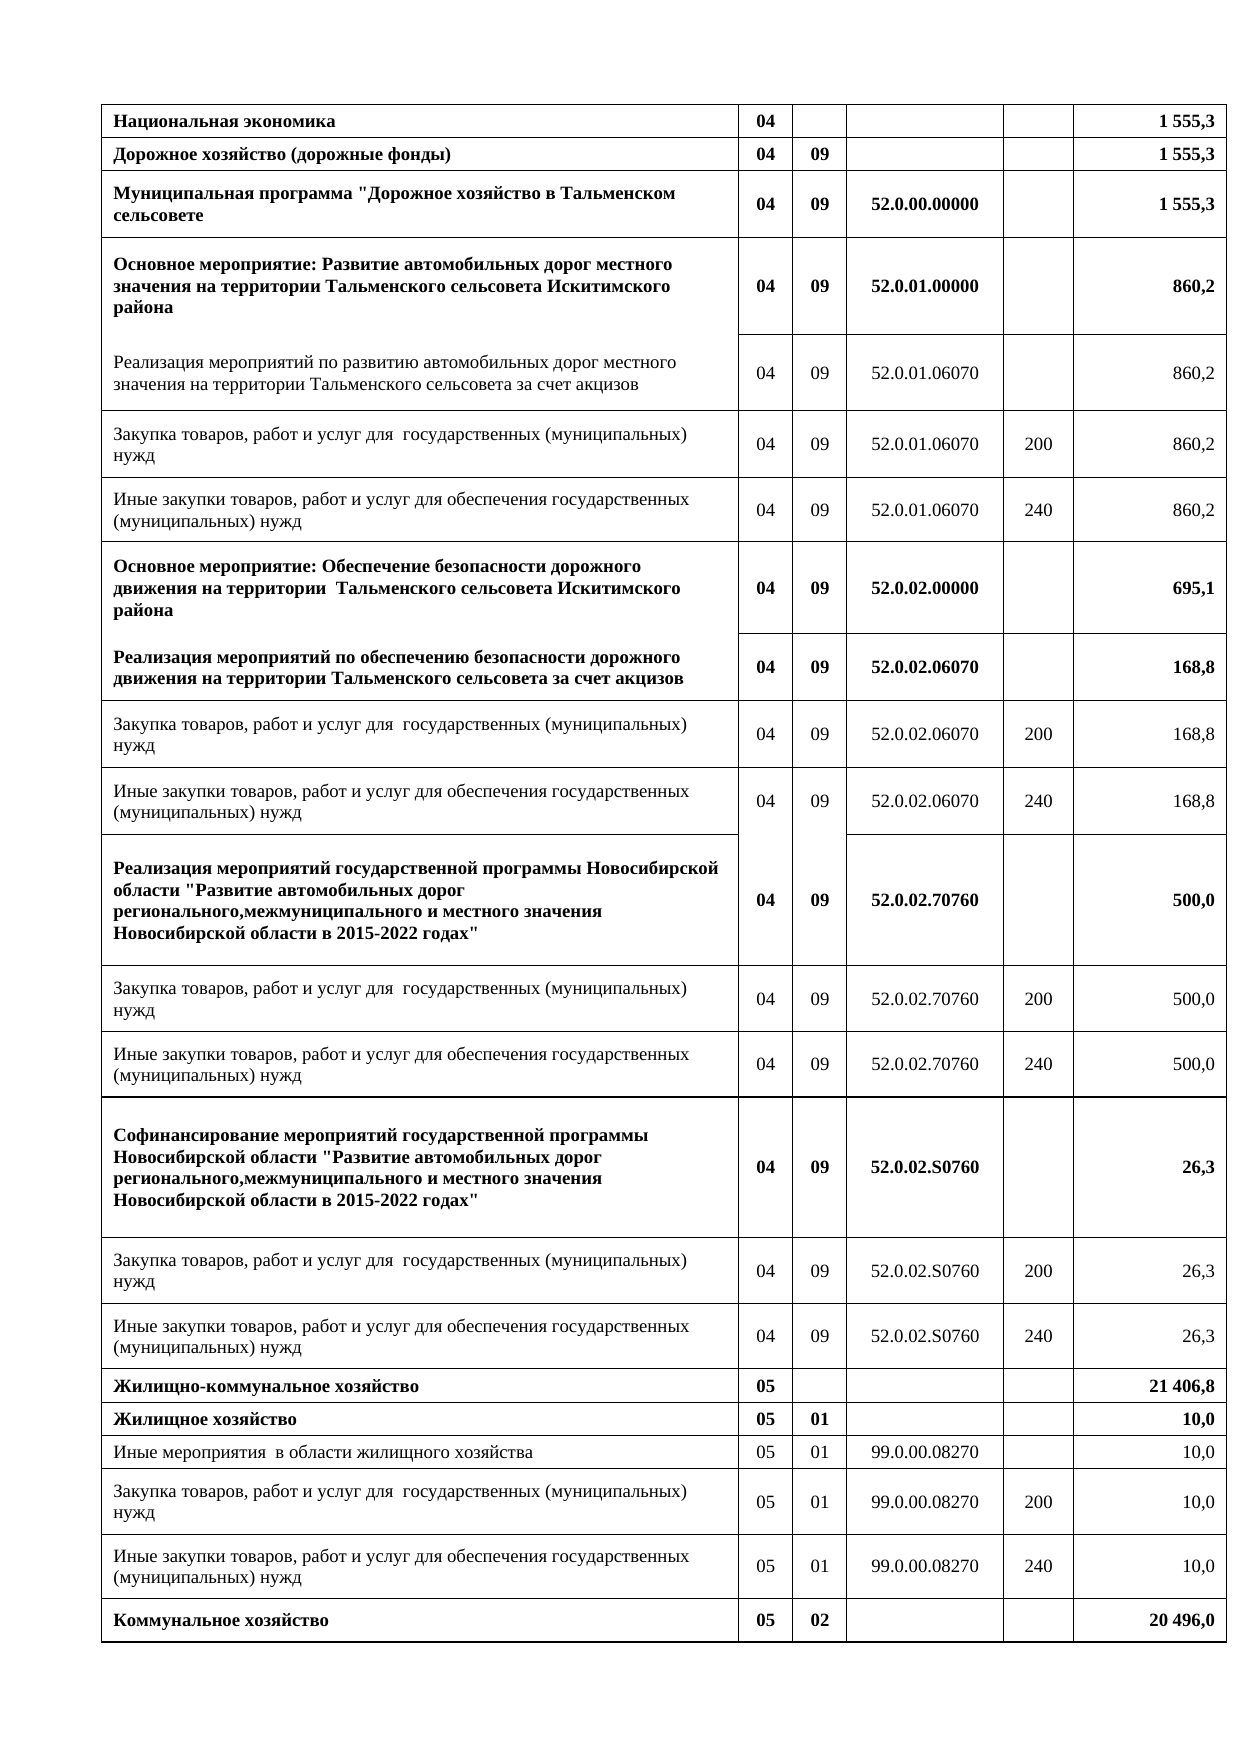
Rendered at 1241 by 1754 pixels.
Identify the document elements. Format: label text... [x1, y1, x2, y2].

table_cell 240 [1004, 1304, 1073, 1368]
table_cell Иные закупки товаров, работ и услуг для обеспечения государственных (муниципальных) нужд [102, 1535, 738, 1598]
table_cell 52.0.02.06070 [847, 768, 1003, 834]
table_cell 09 [793, 238, 846, 334]
table_cell Основное мероприятие: Развитие автомобильных дорог местного значения на территории Тальменского сельсовета Искитимского района [102, 238, 738, 334]
table_cell 01 [793, 1436, 846, 1468]
table_cell 04 [739, 542, 792, 633]
table_cell [1004, 171, 1073, 237]
table_cell [1004, 1436, 1073, 1468]
table_cell [847, 105, 1003, 137]
table_cell 09 [793, 478, 846, 541]
table_cell 52.0.01.00000 [847, 238, 1003, 334]
table_cell 10,0 [1074, 1403, 1226, 1435]
table_cell 500,0 [1074, 966, 1226, 1031]
table_cell 09 [793, 1238, 846, 1303]
table_cell 99.0.00.08270 [847, 1535, 1003, 1598]
table_cell 04 [739, 1238, 792, 1303]
table_cell [1004, 335, 1073, 410]
table_cell 168,8 [1074, 768, 1226, 834]
table_cell 04 [739, 138, 792, 170]
table_cell Муниципальная программа "Дорожное хозяйство в Тальменском сельсовете [102, 171, 738, 237]
table_cell Основное мероприятие: Обеспечение безопасности дорожного движения на территории Тальменского сельсовета Искитимского района [102, 542, 738, 633]
table_cell Жилищно-коммунальное хозяйство [102, 1369, 738, 1402]
table_cell 500,0 [1074, 1032, 1226, 1096]
table_cell 09 [793, 834, 846, 965]
table_cell 860,2 [1074, 238, 1226, 334]
table_cell 52.0.02.70760 [847, 835, 1003, 965]
table_cell 04 [739, 105, 792, 137]
table_cell [1004, 138, 1073, 170]
table_cell 200 [1004, 1469, 1073, 1534]
table_cell 05 [739, 1436, 792, 1468]
table_cell Закупка товаров, работ и услуг для государственных (муниципальных) нужд [102, 966, 738, 1031]
table_cell 04 [739, 1032, 792, 1096]
table_cell 10,0 [1074, 1436, 1226, 1468]
table_cell 10,0 [1074, 1469, 1226, 1534]
table_cell 860,2 [1074, 335, 1226, 410]
table_cell 09 [793, 966, 846, 1031]
table_cell 52.0.02.S0760 [847, 1098, 1003, 1237]
table_cell [1004, 634, 1073, 700]
table_cell [847, 138, 1003, 170]
table_cell 09 [793, 1098, 846, 1237]
table_cell 01 [793, 1535, 846, 1598]
table_cell 52.0.01.06070 [847, 335, 1003, 410]
table_cell 04 [739, 478, 792, 541]
table_cell 04 [739, 834, 792, 965]
table_cell [1004, 1599, 1073, 1641]
table_cell 695,1 [1074, 542, 1226, 633]
table_cell 09 [793, 1304, 846, 1368]
table_cell 200 [1004, 411, 1073, 477]
table_cell 860,2 [1074, 478, 1226, 541]
table_cell [1004, 1403, 1073, 1435]
table_cell 52.0.02.70760 [847, 1032, 1003, 1096]
table_cell Иные закупки товаров, работ и услуг для обеспечения государственных (муниципальных) нужд [102, 1032, 738, 1096]
table_cell Реализация мероприятий государственной программы Новосибирской области "Развитие автомобильных дорог регионального,межмуниципального и местного значения Новосибирской области в 2015-2022 годах" [102, 835, 738, 965]
table_cell [1004, 1098, 1073, 1237]
table_cell Реализация мероприятий по развитию автомобильных дорог местного значения на территории Тальменского сельсовета за счет акцизов [102, 334, 738, 410]
table_cell 09 [793, 171, 846, 237]
table_cell 99.0.00.08270 [847, 1469, 1003, 1534]
table_cell 09 [793, 634, 846, 700]
table_cell [1004, 238, 1073, 334]
table_cell [793, 105, 846, 137]
table_cell Национальная экономика [102, 105, 738, 137]
table_cell 52.0.02.S0760 [847, 1304, 1003, 1368]
table_cell Закупка товаров, работ и услуг для государственных (муниципальных) нужд [102, 1238, 738, 1303]
table_cell 20 496,0 [1074, 1599, 1226, 1641]
table_cell 04 [739, 411, 792, 477]
table_cell 200 [1004, 701, 1073, 767]
table_cell 240 [1004, 478, 1073, 541]
table_cell 09 [793, 768, 846, 834]
table_cell 05 [739, 1535, 792, 1598]
table_cell [847, 1369, 1003, 1402]
table_cell Иные закупки товаров, работ и услуг для обеспечения государственных (муниципальных) нужд [102, 1304, 738, 1368]
table_cell 52.0.01.06070 [847, 411, 1003, 477]
table_cell Закупка товаров, работ и услуг для государственных (муниципальных) нужд [102, 1469, 738, 1534]
table_cell Реализация мероприятий по обеспечению безопасности дорожного движения на территории Тальменского сельсовета за счет акцизов [102, 633, 738, 700]
table_cell 02 [793, 1599, 846, 1641]
table_cell 240 [1004, 1535, 1073, 1598]
table_cell 05 [739, 1599, 792, 1641]
table_cell 1 555,3 [1074, 105, 1226, 137]
table_cell 09 [793, 1032, 846, 1096]
table_cell 09 [793, 335, 846, 410]
table_cell 04 [739, 238, 792, 334]
table_cell 52.0.02.06070 [847, 701, 1003, 767]
table_cell 240 [1004, 1032, 1073, 1096]
table_cell 09 [793, 542, 846, 633]
table_cell 04 [739, 335, 792, 410]
table_cell [1004, 542, 1073, 633]
table_cell 26,3 [1074, 1098, 1226, 1237]
table_cell 500,0 [1074, 835, 1226, 965]
table_cell Иные мероприятия в области жилищного хозяйства [102, 1436, 738, 1468]
table_cell 26,3 [1074, 1304, 1226, 1368]
table_cell 1 555,3 [1074, 171, 1226, 237]
table_cell 04 [739, 966, 792, 1031]
table_cell 05 [739, 1469, 792, 1534]
table_cell 21 406,8 [1074, 1369, 1226, 1402]
table_cell 01 [793, 1403, 846, 1435]
table_cell [1004, 835, 1073, 965]
table_cell Софинансирование мероприятий государственной программы Новосибирской области "Развитие автомобильных дорог регионального,межмуниципального и местного значения Новосибирской области в 2015-2022 годах" [102, 1098, 738, 1237]
table_cell 200 [1004, 1238, 1073, 1303]
table_cell 10,0 [1074, 1535, 1226, 1598]
table_cell 99.0.00.08270 [847, 1436, 1003, 1468]
table_cell 05 [739, 1369, 792, 1402]
table_cell 01 [793, 1469, 846, 1534]
table_cell 240 [1004, 768, 1073, 834]
table_cell 168,8 [1074, 701, 1226, 767]
table_cell 26,3 [1074, 1238, 1226, 1303]
table_cell Коммунальное хозяйство [102, 1599, 738, 1641]
table_cell 860,2 [1074, 411, 1226, 477]
table_cell 04 [739, 768, 792, 834]
table_cell 52.0.02.06070 [847, 634, 1003, 700]
table_cell [847, 1403, 1003, 1435]
table_cell 52.0.02.00000 [847, 542, 1003, 633]
table_cell 200 [1004, 966, 1073, 1031]
table_cell 1 555,3 [1074, 138, 1226, 170]
table_cell 04 [739, 1098, 792, 1237]
table_cell 04 [739, 634, 792, 700]
table_cell Закупка товаров, работ и услуг для государственных (муниципальных) нужд [102, 411, 738, 477]
table_cell Иные закупки товаров, работ и услуг для обеспечения государственных (муниципальных) нужд [102, 478, 738, 541]
table_cell 09 [793, 411, 846, 477]
table_cell 05 [739, 1403, 792, 1435]
table_cell 04 [739, 701, 792, 767]
table_cell 52.0.02.70760 [847, 966, 1003, 1031]
table_cell 09 [793, 138, 846, 170]
table_cell Закупка товаров, работ и услуг для государственных (муниципальных) нужд [102, 701, 738, 767]
table_cell [1004, 1369, 1073, 1402]
table_cell 04 [739, 1304, 792, 1368]
table_cell 52.0.00.00000 [847, 171, 1003, 237]
table_cell 168,8 [1074, 634, 1226, 700]
table_cell 52.0.01.06070 [847, 478, 1003, 541]
table_cell Жилищное хозяйство [102, 1403, 738, 1435]
table_cell 04 [739, 171, 792, 237]
table_cell Дорожное хозяйство (дорожные фонды) [102, 138, 738, 170]
table_cell Иные закупки товаров, работ и услуг для обеспечения государственных (муниципальных) нужд [102, 768, 738, 834]
table_cell [847, 1599, 1003, 1641]
table_cell [793, 1369, 846, 1402]
table_cell 52.0.02.S0760 [847, 1238, 1003, 1303]
table_cell 09 [793, 701, 846, 767]
table_cell [1004, 105, 1073, 137]
